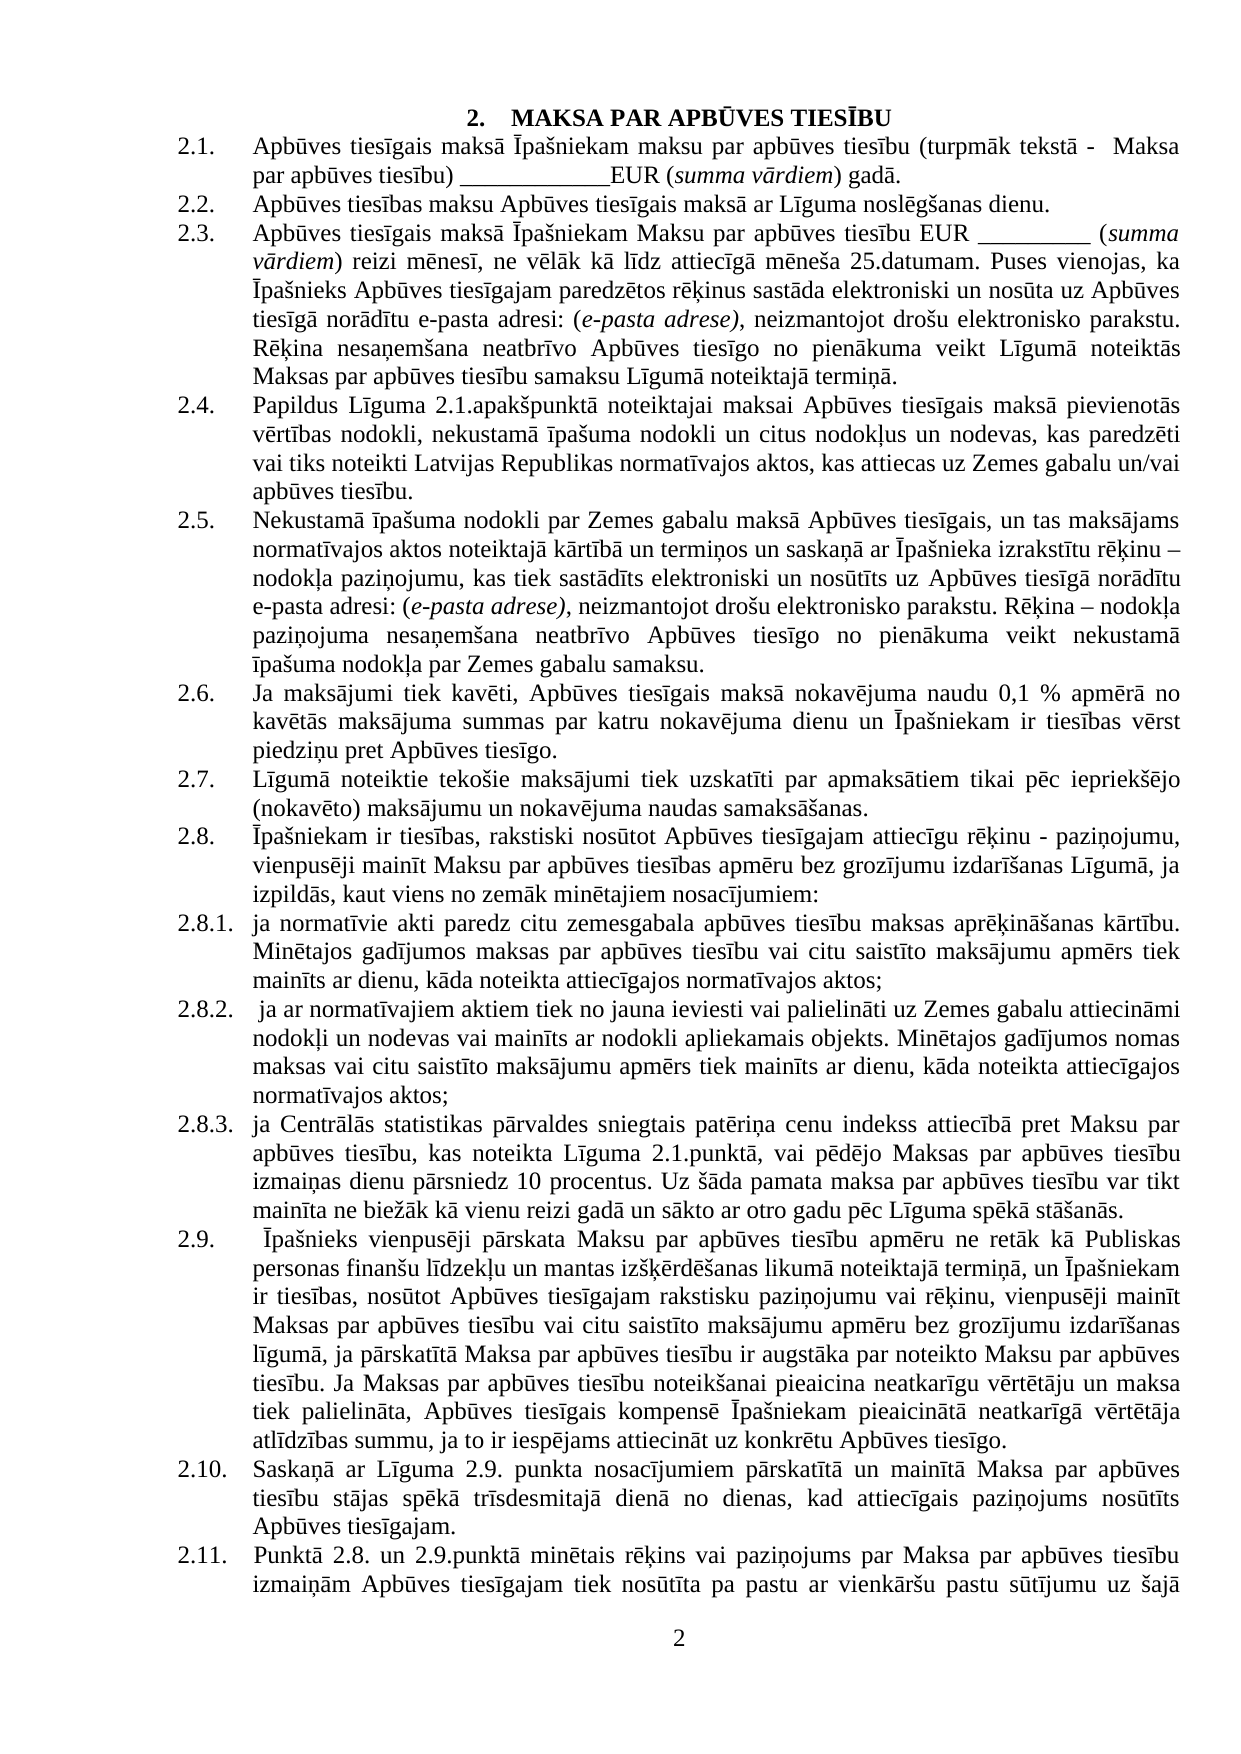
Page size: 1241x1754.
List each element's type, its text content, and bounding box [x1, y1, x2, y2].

list Saskaņā ar Līguma 2.9. punkta nosacījumiem pārskatītā un mainītā Maksa par apbūves tiesību stājas spēkā trīsdesmitajā dienā no dienas, kad attiecīgais paziņojums nosūtīts Apbūves tiesīgajam. [177, 1454, 1181, 1540]
list Ja maksājumi tiek kavēti, Apbūves tiesīgais maksā nokavējuma naudu 0,1 % apmērā no kavētās maksājuma summas par katru nokavējuma dienu un Īpašniekam ir tiesības vērst piedziņu pret Apbūves tiesīgo. [177, 678, 1181, 764]
list Nekustamā īpašuma nodokli par Zemes gabalu maksā Apbūves tiesīgais, un tas maksājams normatīvajos aktos noteiktajā kārtībā un termiņos un saskaņā ar Īpašnieka izrakstītu rēķinu – nodokļa paziņojumu, kas tiek sastādīts elektroniski un nosūtīts uz Apbūves tiesīgā norādītu e-pasta adresi: (e-pasta adrese), neizmantojot drošu elektronisko parakstu. Rēķina – nodokļa paziņojuma nesaņemšana neatbrīvo Apbūves tiesīgo no pienākuma veikt nekustamā īpašuma nodokļa par Zemes gabalu samaksu. [177, 505, 1181, 678]
list Līgumā noteiktie tekošie maksājumi tiek uzskatīti par apmaksātiem tikai pēc iepriekšējo (nokavēto) maksājumu un nokavējuma naudas samaksāšanas. [177, 764, 1181, 821]
list ja ar normatīvajiem aktiem tiek no jauna ieviesti vai palielināti uz Zemes gabalu attiecināmi nodokļi un nodevas vai mainīts ar nodokli apliekamais objekts. Minētajos gadījumos nomas maksas vai citu saistīto maksājumu apmērs tiek mainīts ar dienu, kāda noteikta attiecīgajos normatīvajos aktos; [177, 994, 1181, 1109]
list ja normatīvie akti paredz citu zemesgabala apbūves tiesību maksas aprēķināšanas kārtību. Minētajos gadījumos maksas par apbūves tiesību vai citu saistīto maksājumu apmērs tiek mainīts ar dienu, kāda noteikta attiecīgajos normatīvajos aktos; [177, 908, 1181, 994]
list Apbūves tiesīgais maksā Īpašniekam maksu par apbūves tiesību (turpmāk tekstā - Maksa par apbūves tiesību) ____________EUR (summa vārdiem) gadā. [177, 131, 1181, 189]
list Papildus Līguma 2.1.apakšpunktā noteiktajai maksai Apbūves tiesīgais maksā pievienotās vērtības nodokli, nekustamā īpašuma nodokli un citus nodokļus un nodevas, kas paredzēti vai tiks noteikti Latvijas Republikas normatīvajos aktos, kas attiecas uz Zemes gabalu un/vai apbūves tiesību. [177, 390, 1181, 505]
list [177, 1540, 1181, 1598]
list Apbūves tiesīgais maksā Īpašniekam Maksu par apbūves tiesību EUR _________ (summa vārdiem) reizi mēnesī, ne vēlāk kā līdz attiecīgā mēneša 25.datumam. Puses vienojas, ka Īpašnieks Apbūves tiesīgajam paredzētos rēķinus sastāda elektroniski un nosūta uz Apbūves tiesīgā norādītu e-pasta adresi: (e-pasta adrese), neizmantojot drošu elektronisko parakstu. Rēķina nesaņemšana neatbrīvo Apbūves tiesīgo no pienākuma veikt Līgumā noteiktās Maksas par apbūves tiesību samaksu Līgumā noteiktajā termiņā. [177, 218, 1181, 390]
list MAKSA PAR APBŪVES TIESĪBU [177, 103, 1181, 131]
list Īpašnieks vienpusēji pārskata Maksu par apbūves tiesību apmēru ne retāk kā Publiskas personas finanšu līdzekļu un mantas izšķērdēšanas likumā noteiktajā termiņā, un Īpašniekam ir tiesības, nosūtot Apbūves tiesīgajam rakstisku paziņojumu vai rēķinu, vienpusēji mainīt Maksas par apbūves tiesību vai citu saistīto maksājumu apmēru bez grozījumu izdarīšanas līgumā, ja pārskatītā Maksa par apbūves tiesību ir augstāka par noteikto Maksu par apbūves tiesību. Ja Maksas par apbūves tiesību noteikšanai pieaicina neatkarīgu vērtētāju un maksa tiek palielināta, Apbūves tiesīgais kompensē Īpašniekam pieaicinātā neatkarīgā vērtētāja atlīdzības summu, ja to ir iespējams attiecināt uz konkrētu Apbūves tiesīgo. [177, 1224, 1181, 1454]
list Īpašniekam ir tiesības, rakstiski nosūtot Apbūves tiesīgajam attiecīgu rēķinu - paziņojumu, vienpusēji mainīt Maksu par apbūves tiesības apmēru bez grozījumu izdarīšanas Līgumā, ja izpildās, kaut viens no zemāk minētajiem nosacījumiem: [177, 821, 1181, 908]
list ja Centrālās statistikas pārvaldes sniegtais patēriņa cenu indekss attiecībā pret Maksu par apbūves tiesību, kas noteikta Līguma 2.1.punktā, vai pēdējo Maksas par apbūves tiesību izmaiņas dienu pārsniedz 10 procentus. Uz šāda pamata maksa par apbūves tiesību var tikt mainīta ne biežāk kā vienu reizi gadā un sākto ar otro gadu pēc Līguma spēkā stāšanās. [177, 1109, 1181, 1224]
list Apbūves tiesības maksu Apbūves tiesīgais maksā ar Līguma noslēgšanas dienu. [177, 189, 1181, 218]
